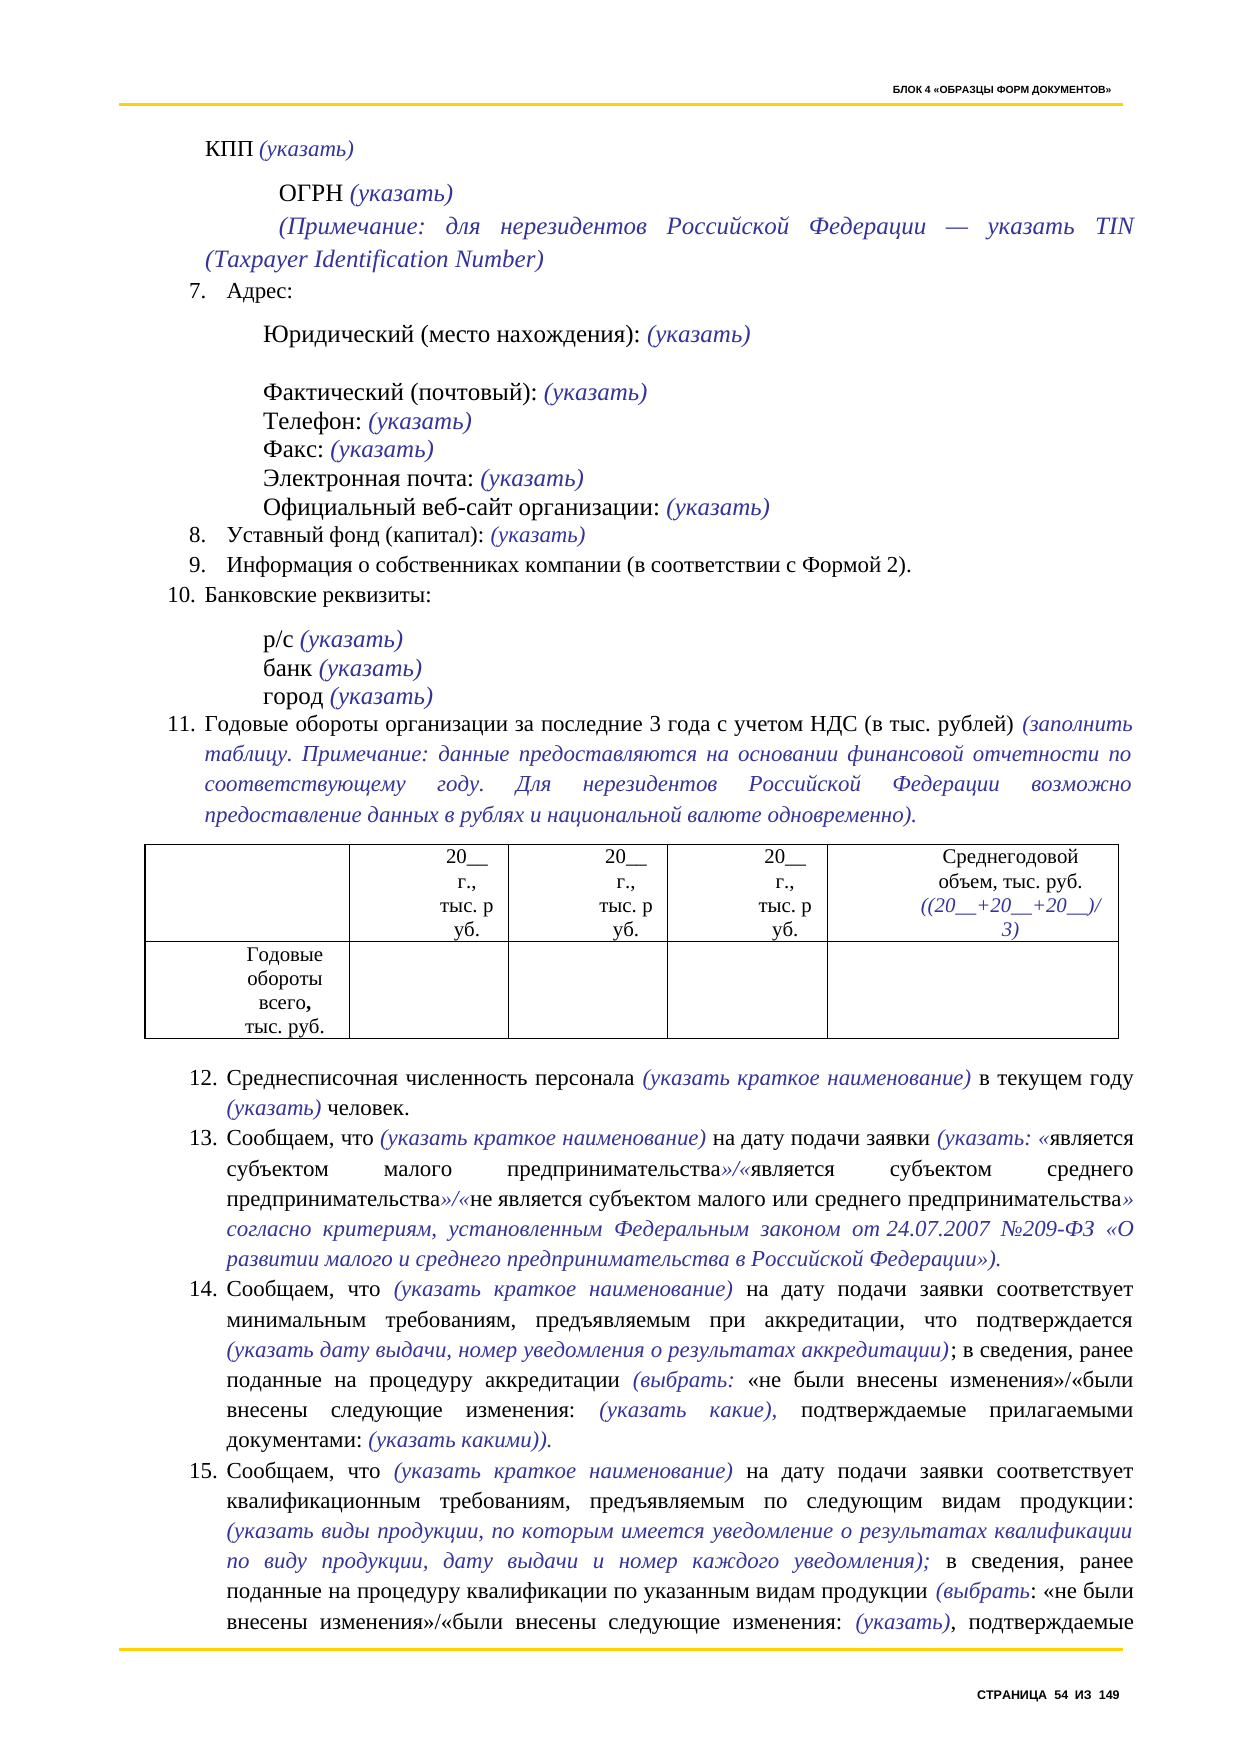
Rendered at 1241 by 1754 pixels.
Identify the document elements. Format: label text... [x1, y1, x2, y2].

list Банковские реквизиты: [167, 581, 1134, 607]
list Уставный фонд (капитал): (указать) [189, 521, 1134, 547]
list Сообщаем, что (указать краткое наименование) на дату подачи заявки (указать: «является субъектом малого предпринимательства»/«является субъектом среднего предпринимательства»/«не является субъектом малого или среднего предпринимательства» согласно критериям, установленным Федеральным законом от 24.07.2007 №209-ФЗ «О развитии малого и среднего предпринимательства в Российской Федерации»). [189, 1124, 1134, 1272]
text Фактический (почтовый): (указать) [204, 377, 1134, 406]
table_header 20__ г., тыс. руб. [509, 845, 667, 941]
table_cell [828, 942, 1118, 1038]
table_header [146, 845, 349, 941]
list КПП (указать) [205, 135, 1134, 161]
table_header Среднегодовой объем, тыс. руб. ((20__+20__+20__)/3) [828, 845, 1118, 941]
table_header 20__ г., тыс. руб. [350, 845, 508, 941]
text Факс: (указать) [204, 434, 1134, 463]
text (Примечание: для нерезидентов Российской Федерации — указать TIN (Taxpayer Identification Number) [205, 211, 1134, 272]
list Годовые обороты организации за последние 3 года с учетом НДС (в тыс. рублей) (заполнить таблицу. Примечание: данные предоставляются на основании финансовой отчетности по соответствующему году. Для нерезидентов Российской Федерации возможно предоставление данных в рублях и национальной валюте одновременно). [167, 710, 1133, 827]
list Сообщаем, что (указать краткое наименование) на дату подачи заявки соответствует минимальным требованиям, предъявляемым при аккредитации, что подтверждается (указать дату выдачи, номер уведомления о результатах аккредитации); в сведения, ранее поданные на процедуру аккредитации (выбрать: «не были внесены изменения»/«были внесены следующие изменения: (указать какие), подтверждаемые прилагаемыми документами: (указать какими)). [189, 1276, 1134, 1453]
text ОГРН (указать) [205, 178, 1134, 206]
table_cell Годовые обороты всего, тыс. руб. [146, 942, 349, 1038]
text Телефон: (указать) [204, 406, 1134, 434]
table_header 20__ г., тыс. руб. [668, 845, 827, 941]
text Юридический (место нахождения): (указать) [204, 319, 1134, 377]
list Информация о собственниках компании (в соответствии с Формой 2). [189, 551, 1134, 577]
text город (указать) [204, 681, 1134, 710]
text банк (указать) [204, 653, 1134, 681]
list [189, 1457, 1134, 1634]
text Официальный веб-сайт организации: (указать) [204, 492, 1134, 521]
table_cell [668, 942, 827, 1038]
text р/с (указать) [204, 624, 1134, 653]
list Среднесписочная численность персонала (указать краткое наименование) в текущем году (указать) человек. [189, 1064, 1134, 1121]
table_cell [350, 942, 508, 1038]
text Электронная почта: (указать) [204, 463, 1134, 492]
list Адрес: [189, 277, 1134, 303]
table_cell [509, 942, 667, 1038]
